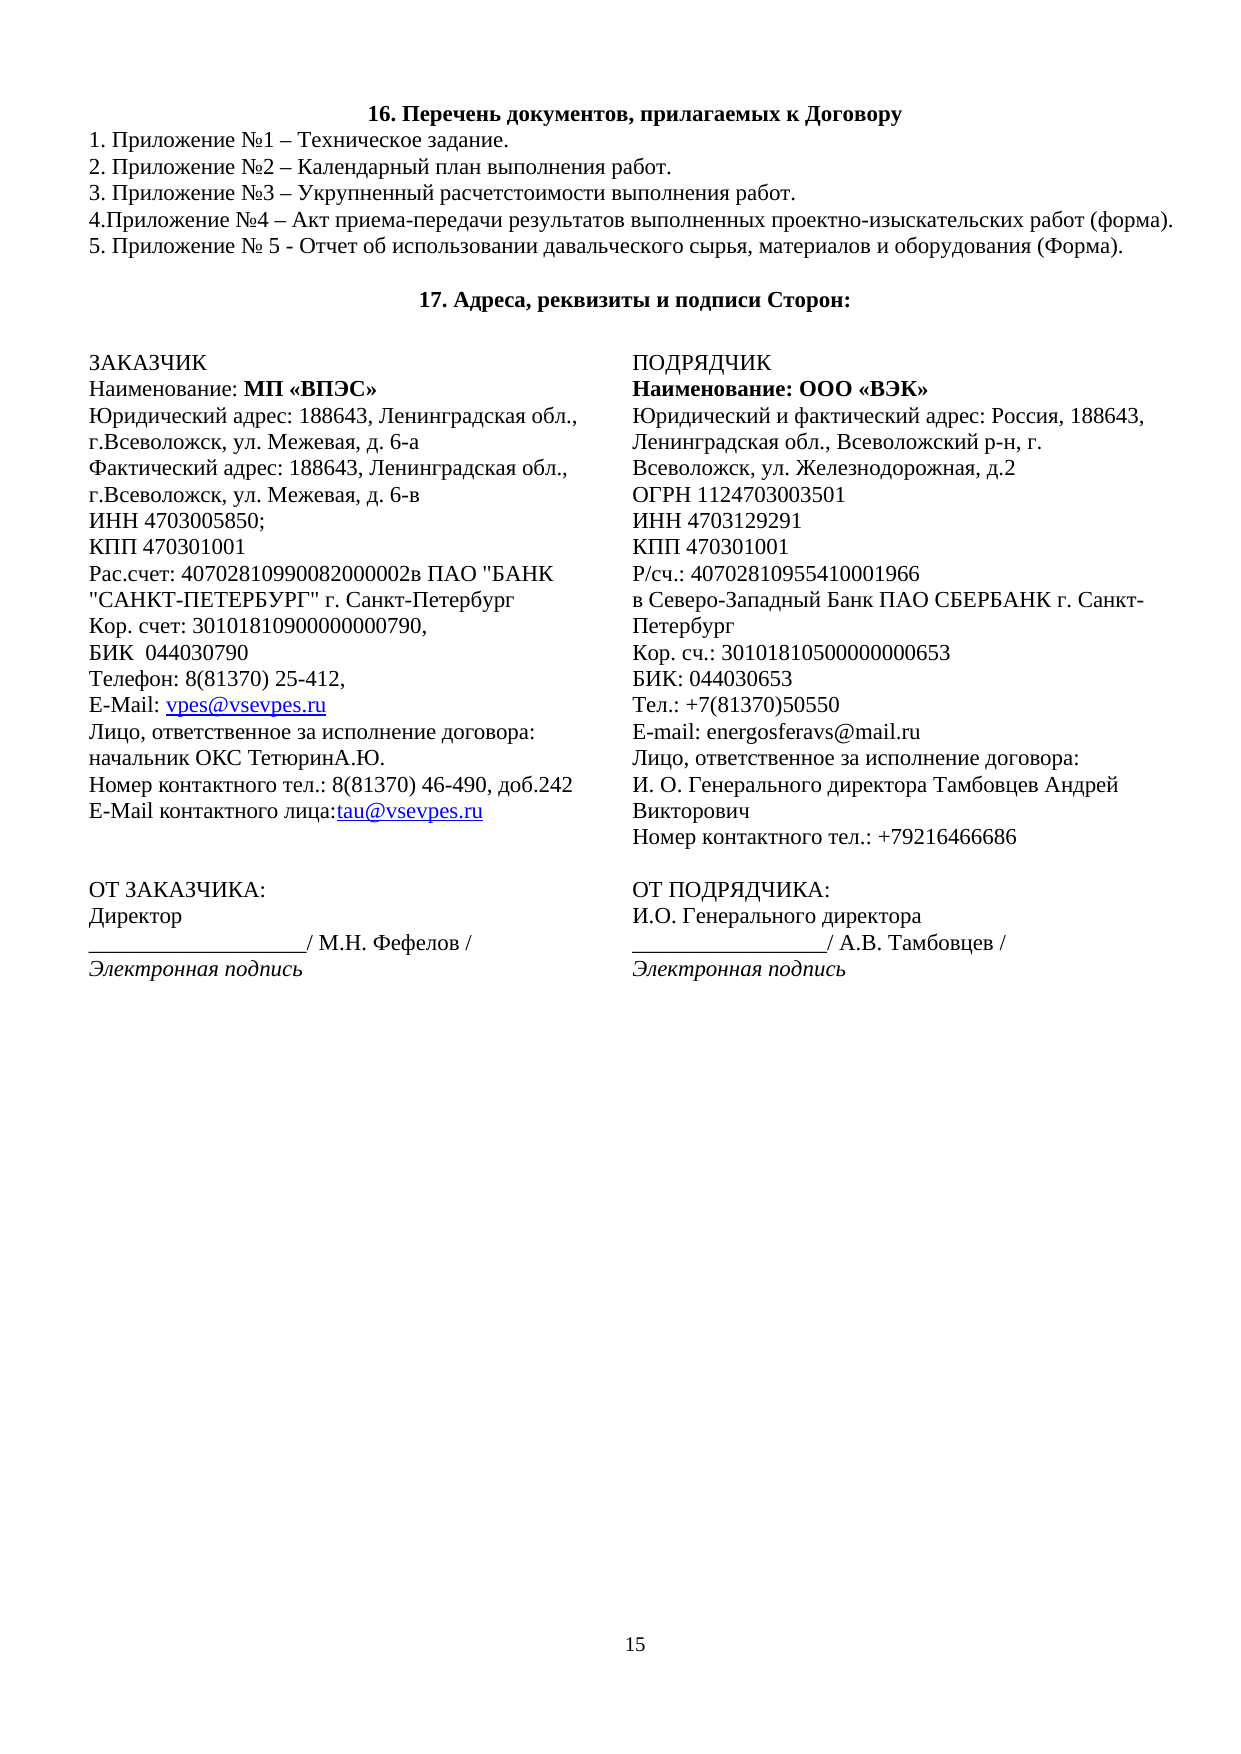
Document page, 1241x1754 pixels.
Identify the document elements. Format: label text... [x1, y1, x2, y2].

text 5. Приложение № 5 - Отчет об использовании давальческого сырья, материалов и оборудования (Форма). [89, 232, 1181, 258]
text 17. Адреса, реквизиты и подписи Сторон: [89, 286, 1181, 312]
table_cell ОТ ЗАКАЗЧИКА: Директор ___________________/ М.Н. Фефелов / Электронная подпись [78, 876, 621, 981]
table_header ПОДРЯДЧИК Наименование: ООО «ВЭК» Юридический и фактический адрес: Россия, 188643, Ленинградская обл., Всеволожский р-н, г. Всеволожск, ул. Железнодорожная, д.2 ОГРН 1124703003501 ИНН 4703129291 КПП 470301001 Р/сч.: 40702810955410001966 в Северо-Западный Банк ПАО СБЕРБАНК г. Санкт-Петербург Кор. сч.: 30101810500000000653 БИК: 044030653 Тел.: +7(81370)50550 E-mail: energosferavs@mail.ru Лицо, ответственное за исполнение договора: И. О. Генерального директора Тамбовцев Андрей Викторович Номер контактного тел.: +79216466686 [621, 349, 1183, 876]
text 2. Приложение №2 – Календарный план выполнения работ. [89, 153, 1181, 179]
table_cell ОТ ПОДРЯДЧИКА: И.О. Генерального директора _________________/ А.В. Тамбовцев / Электронная подпись [621, 876, 1183, 981]
text 16. Перечень документов, прилагаемых к Договору [89, 100, 1181, 127]
table_header ЗАКАЗЧИК Наименование: МП «ВПЭС» Юридический адрес: 188643, Ленинградская обл., г.Всеволожск, ул. Межевая, д. 6-а Фактический адрес: 188643, Ленинградская обл., г.Всеволожск, ул. Межевая, д. 6-в ИНН 4703005850; КПП 470301001 Рас.счет: 40702810990082000002в ПАО "БАНК "САНКТ-ПЕТЕРБУРГ" г. Санкт-Петербург Кор. счет: 30101810900000000790, БИК 044030790 Телефон: 8(81370) 25-412, E-Mail: vpes@vsevpes.ru Лицо, ответственное за исполнение договора: начальник ОКС ТетюринА.Ю. Номер контактного тел.: 8(81370) 46-490, доб.242 E-Mail контактного лица:tau@vsevpes.ru [78, 349, 621, 876]
text 1. Приложение №1 – Техническое задание. [89, 127, 1181, 153]
text 3. Приложение №3 – Укрупненный расчетстоимости выполнения работ. [89, 179, 1181, 206]
text 4.Приложение №4 – Акт приема-передачи результатов выполненных проектно-изыскательских работ (форма). [89, 206, 1181, 232]
